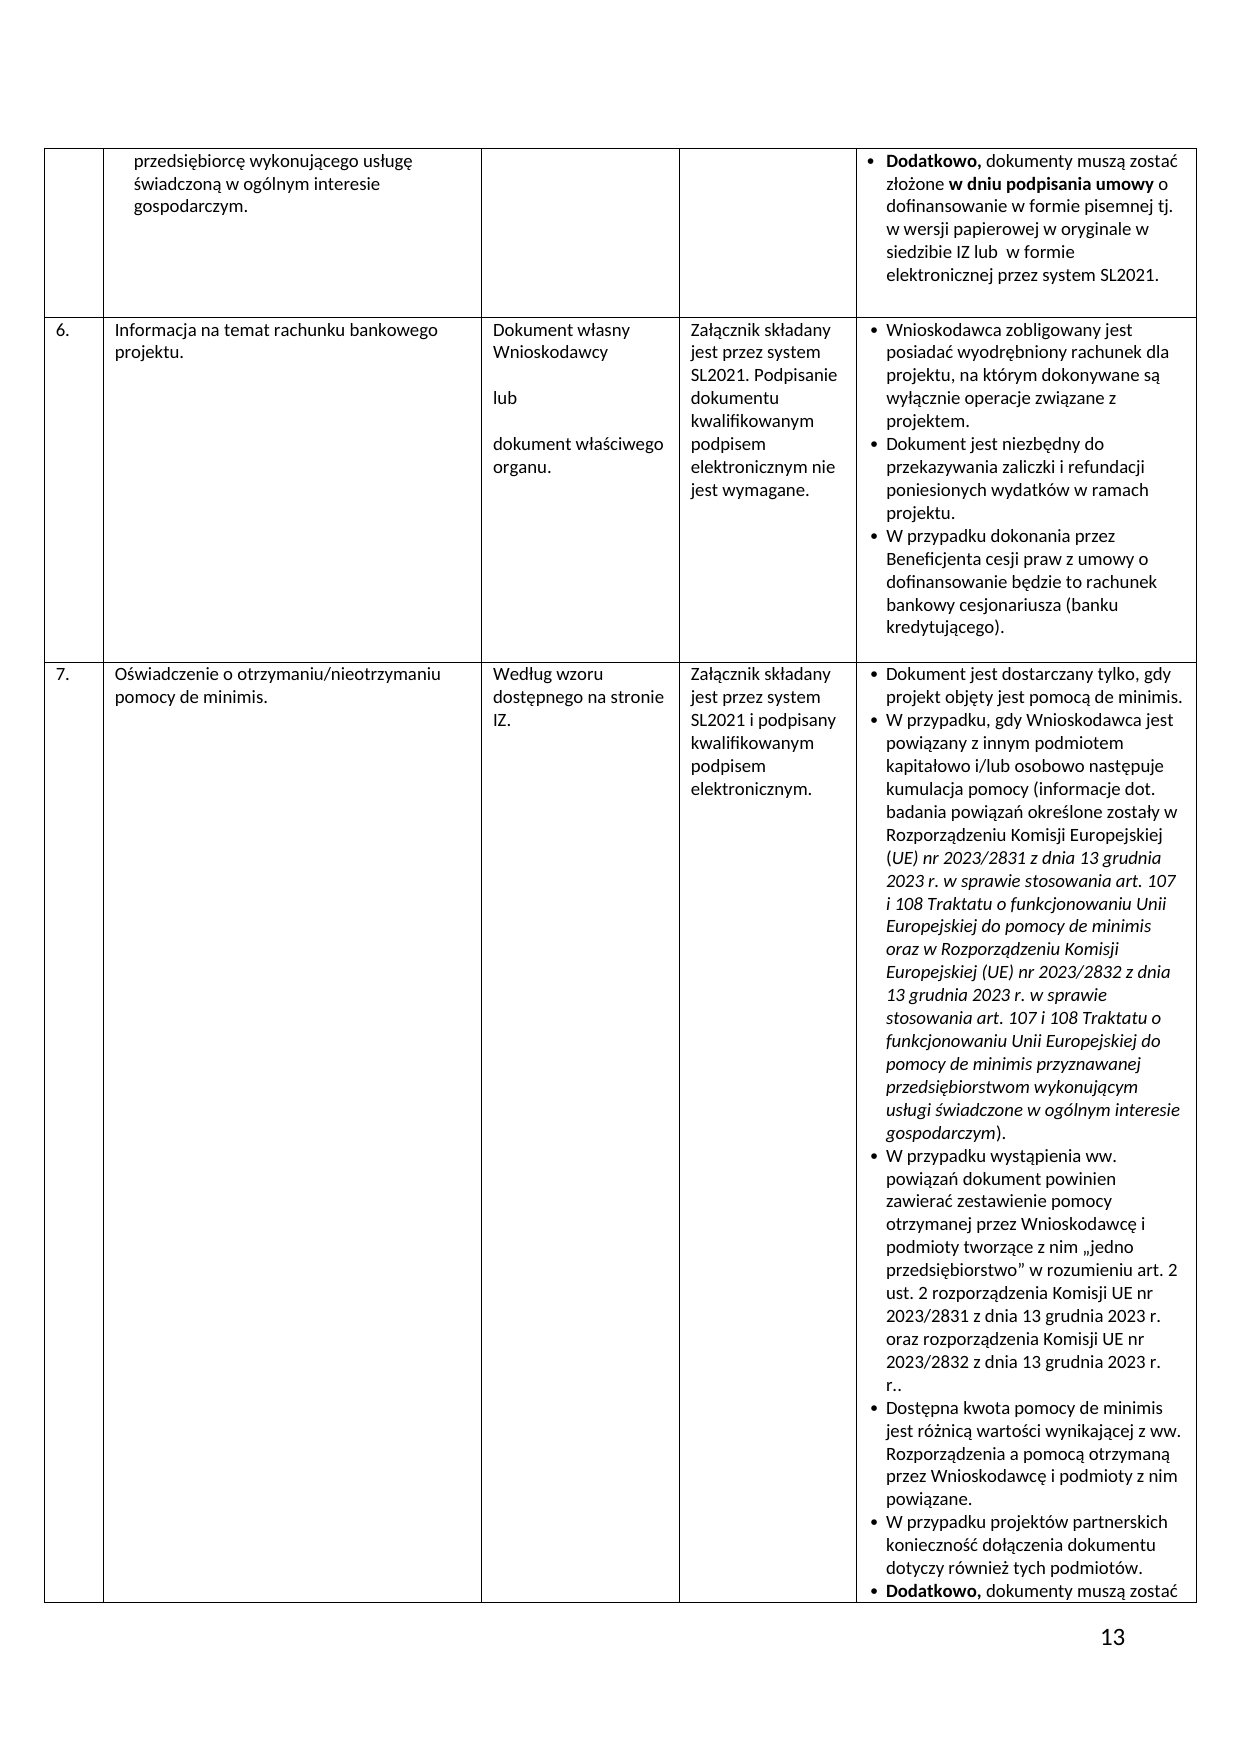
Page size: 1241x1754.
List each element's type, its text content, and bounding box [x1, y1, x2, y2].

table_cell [680, 663, 856, 1602]
table_cell 5. [45, 149, 103, 317]
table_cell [482, 149, 679, 317]
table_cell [680, 149, 856, 317]
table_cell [104, 663, 481, 1602]
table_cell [857, 149, 1196, 317]
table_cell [857, 663, 1196, 1602]
table_cell 6. [45, 318, 103, 662]
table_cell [482, 663, 679, 1602]
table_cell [104, 149, 481, 317]
table_cell Załącznik składany jest przez system SL2021. Podpisanie dokumentu kwalifikowanym podpisem elektronicznym nie jest wymagane. [680, 318, 856, 662]
table_cell Informacja na temat rachunku bankowego projektu. [104, 318, 481, 662]
table_cell 7. [45, 663, 103, 1602]
table_cell Wnioskodawca zobligowany jest posiadać wyodrębniony rachunek dla projektu, na którym dokonywane są wyłącznie operacje związane z projektem. Dokument jest niezbędny do przekazywania zaliczki i refundacji poniesionych wydatków w ramach projektu. W przypadku dokonania przez Beneficjenta cesji praw z umowy o dofinansowanie będzie to rachunek bankowy cesjonariusza (banku kredytującego). [857, 318, 1196, 662]
table_cell Dokument własny Wnioskodawcy lub dokument właściwego organu. [482, 318, 679, 662]
